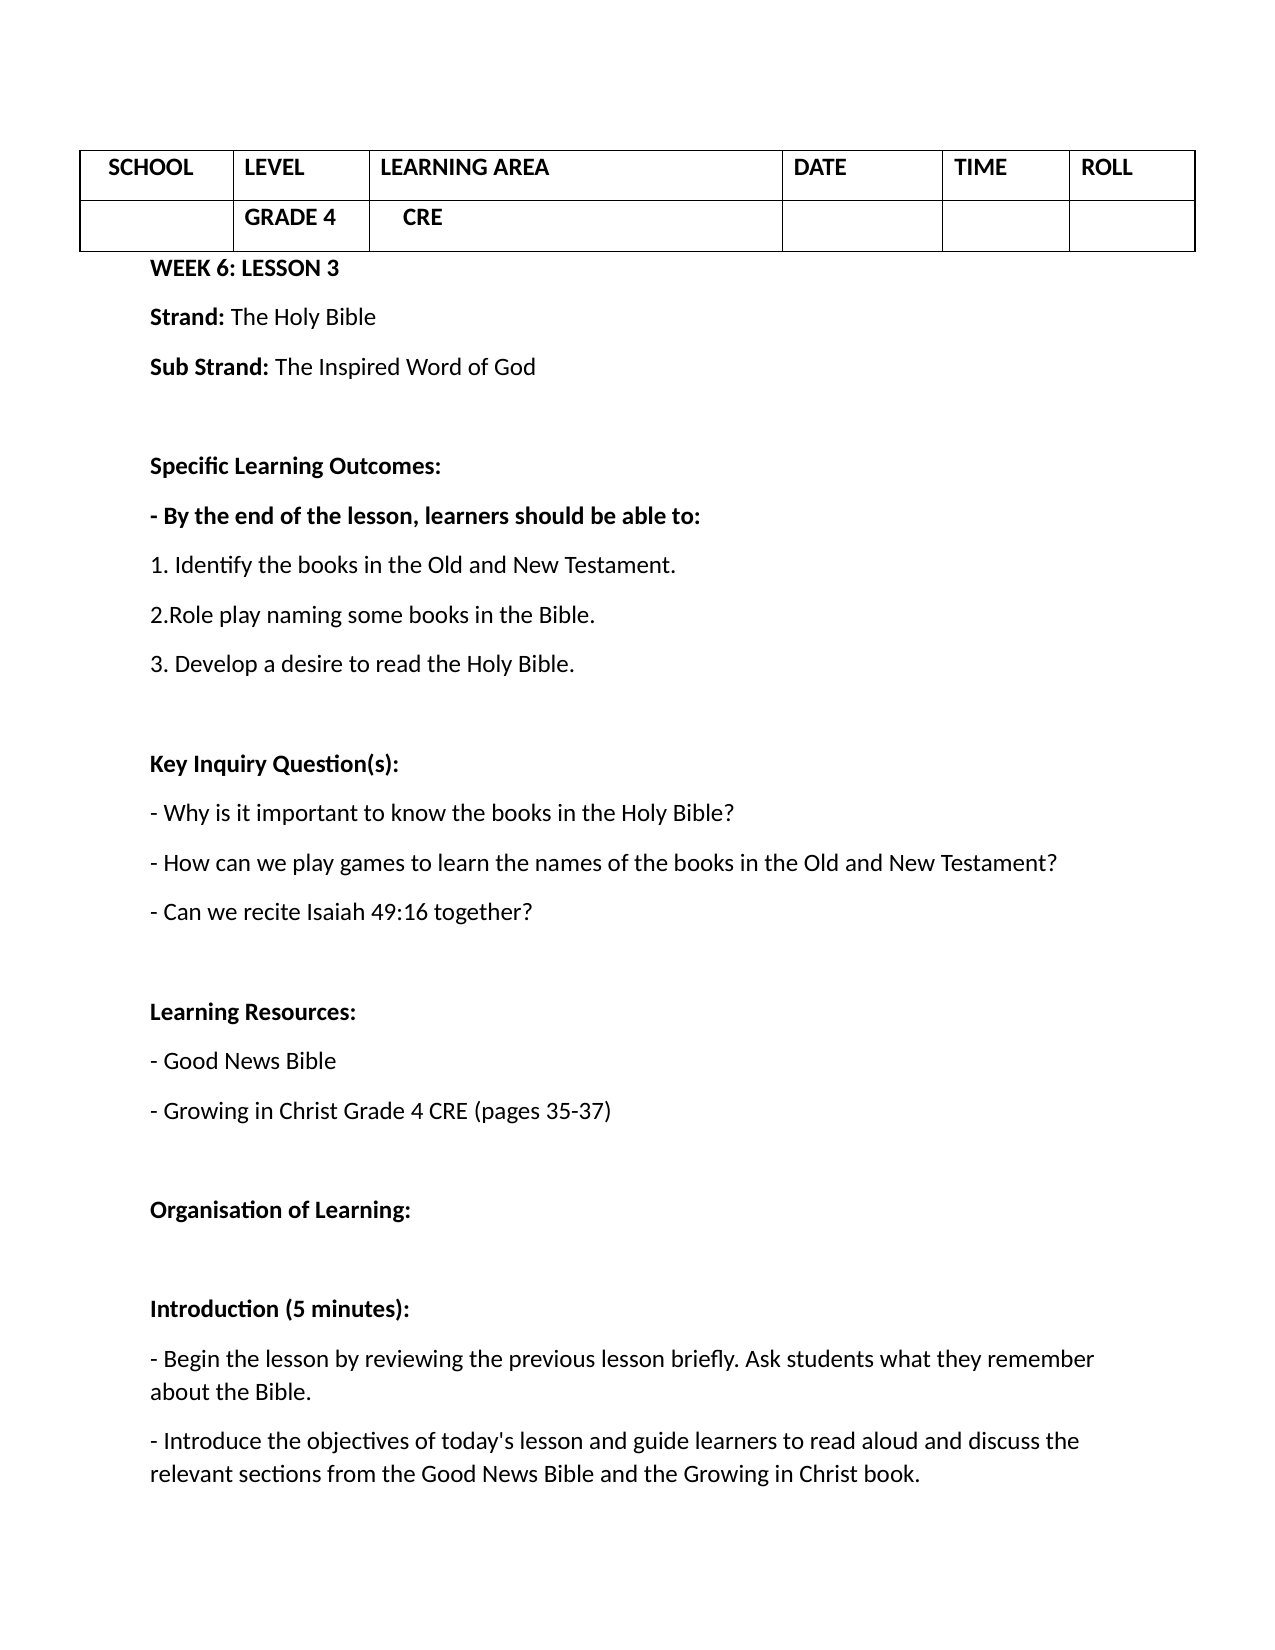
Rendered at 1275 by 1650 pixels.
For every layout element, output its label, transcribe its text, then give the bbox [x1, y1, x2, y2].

text - Can we recite Isaiah 49:16 together? [150, 896, 1125, 927]
table_cell CRE [370, 201, 782, 251]
table_header SCHOOL [81, 151, 233, 200]
table_header LEVEL [234, 151, 369, 200]
table_cell [81, 201, 233, 251]
text Sub Strand: The Inspired Word of God [150, 351, 1125, 382]
text 2.Role play naming some books in the Bible. [150, 599, 1125, 629]
table_header TIME [943, 151, 1069, 200]
table_header ROLL [1070, 151, 1194, 200]
text 1. Identify the books in the Old and New Testament. [150, 549, 1125, 580]
table_header LEARNING AREA [370, 151, 782, 200]
text - By the end of the lesson, learners should be able to: [150, 500, 1125, 530]
table_header DATE [783, 151, 942, 200]
table_cell [943, 201, 1069, 251]
text - Introduce the objectives of today's lesson and guide learners to read aloud and discuss the relevant sections from the Good News Bible and the Growing in Christ book. [150, 1425, 1125, 1489]
text Organisation of Learning: [150, 1194, 1125, 1224]
text - Begin the lesson by reviewing the previous lesson briefly. Ask students what they remember about the Bible. [150, 1343, 1125, 1406]
text - Growing in Christ Grade 4 CRE (pages 35-37) [150, 1095, 1125, 1125]
table_cell [1070, 201, 1194, 251]
text Specific Learning Outcomes: [150, 450, 1125, 481]
text Key Inquiry Question(s): [150, 748, 1125, 778]
text - How can we play games to learn the names of the books in the Old and New Testament? [150, 847, 1125, 877]
table_cell [783, 201, 942, 251]
text 3. Develop a desire to read the Holy Bible. [150, 648, 1125, 679]
text - Good News Bible [150, 1045, 1125, 1076]
text Introduction (5 minutes): [150, 1293, 1125, 1324]
text - Why is it important to know the books in the Holy Bible? [150, 797, 1125, 828]
table_cell GRADE 4 [234, 201, 369, 251]
text WEEK 6: LESSON 3 [150, 252, 1125, 282]
text Learning Resources: [150, 996, 1125, 1026]
text Strand: The Holy Bible [150, 301, 1125, 332]
